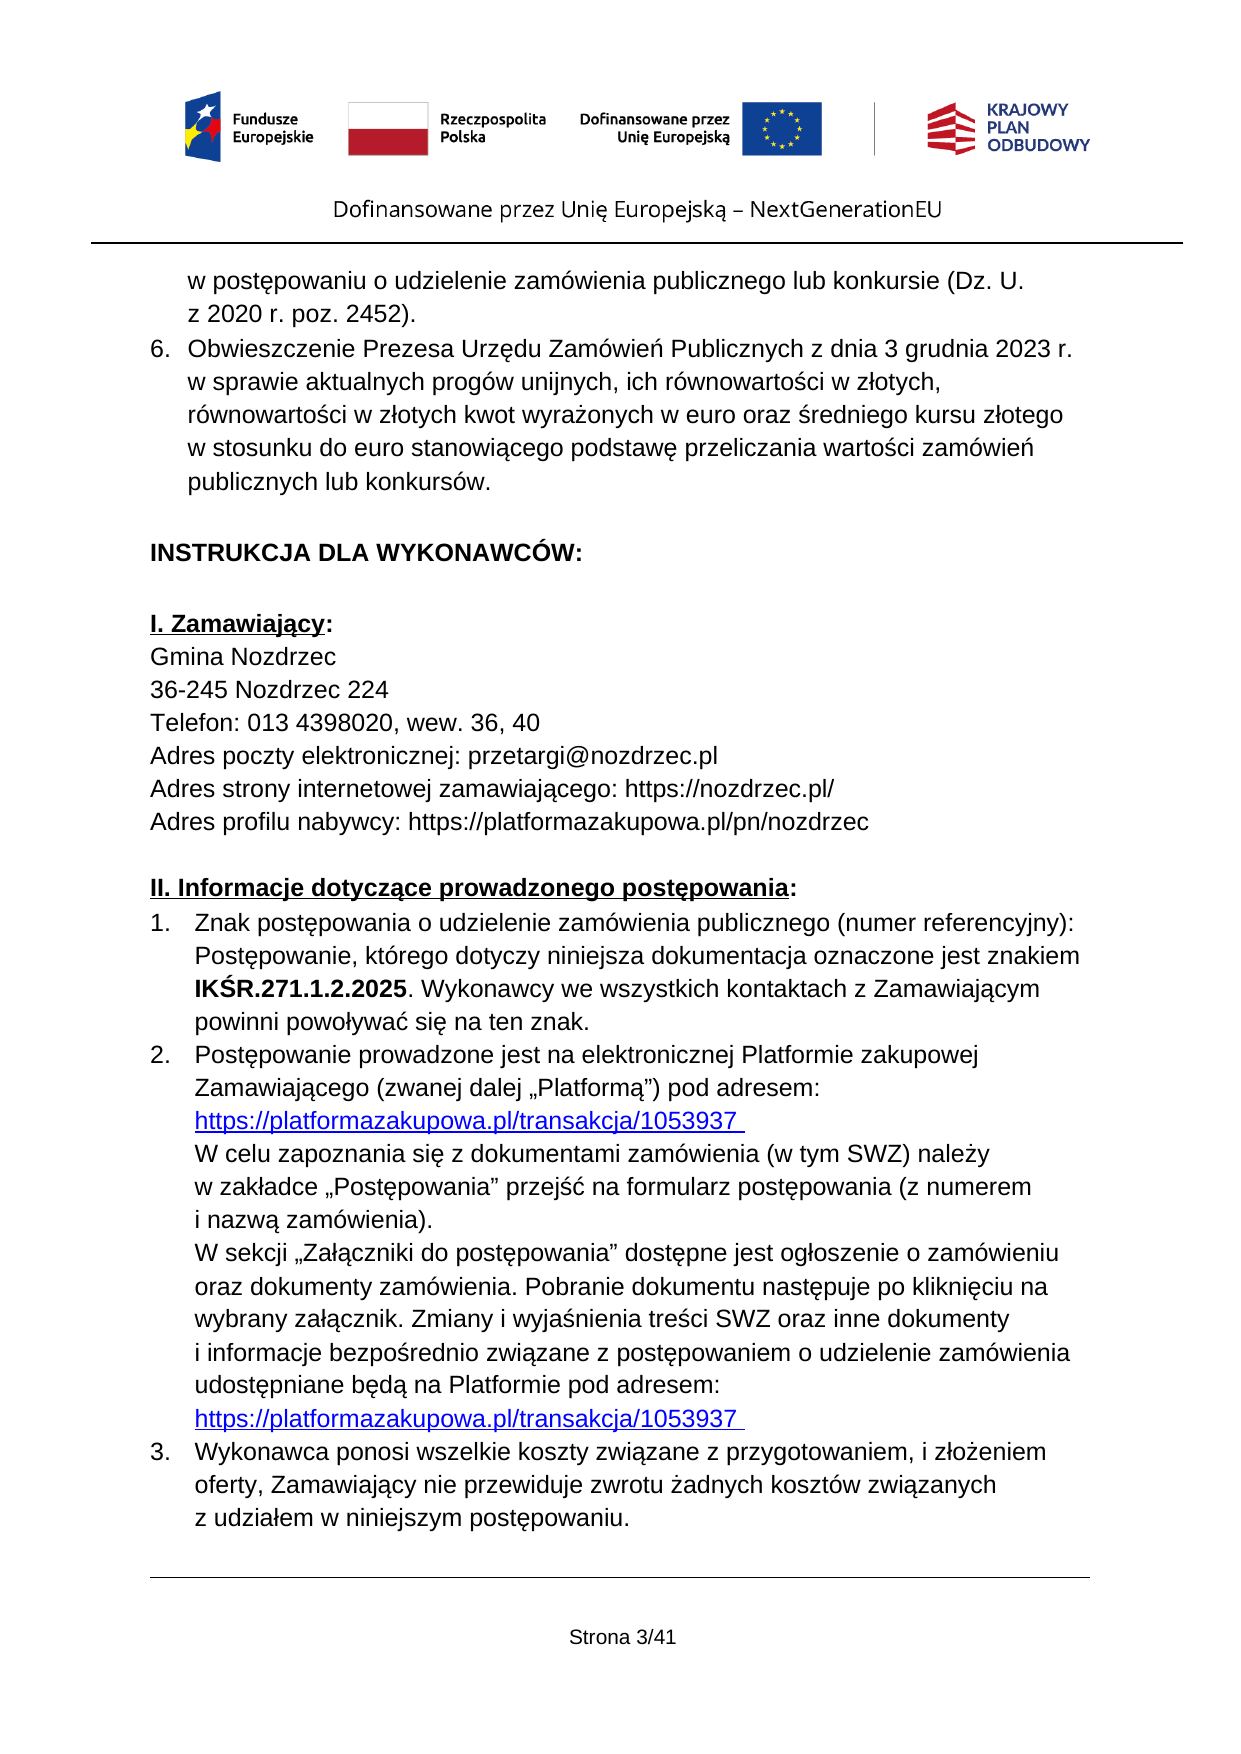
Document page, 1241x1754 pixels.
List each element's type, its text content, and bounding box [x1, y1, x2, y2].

text INSTRUKCJA DLA WYKONAWCÓW: [150, 537, 1090, 566]
text 36-245 Nozdrzec 224 [150, 674, 1090, 703]
list W sekcji „Załączniki do postępowania” dostępne jest ogłoszenie o zamówieniu oraz dokumenty zamówienia. Pobranie dokumentu następuje po kliknięciu na wybrany załącznik. Zmiany i wyjaśnienia treści SWZ oraz inne dokumenty i informacje bezpośrednio związane z postępowaniem o udzielenie zamówienia udostępniane będą na Platformie pod adresem: https://platformazakupowa.pl/transakcja/1053937 [194, 1238, 1090, 1432]
list Obwieszczenie Prezesa Urzędu Zamówień Publicznych z dnia 3 grudnia 2023 r. w sprawie aktualnych progów unijnych, ich równowartości w złotych, równowartości w złotych kwot wyrażonych w euro oraz średniego kursu złotego w stosunku do euro stanowiącego podstawę przeliczania wartości zamówień publicznych lub konkursów. [150, 334, 1090, 495]
list Wykonawca ponosi wszelkie koszty związane z przygotowaniem, i złożeniem oferty, Zamawiający nie przewiduje zwrotu żadnych kosztów związanych z udziałem w niniejszym postępowaniu. [150, 1437, 1090, 1531]
text Adres profilu nabywcy: https://platformazakupowa.pl/pn/nozdrzec [150, 807, 1090, 835]
list https://platformazakupowa.pl/transakcja/1053937 [194, 1106, 1090, 1135]
subtitle I. Zamawiający: [150, 608, 1090, 637]
list Postępowanie, którego dotyczy niniejsza dokumentacja oznaczone jest znakiem IKŚR.271.1.2.2025. Wykonawcy we wszystkich kontaktach z Zamawiającym powinni powoływać się na ten znak. [194, 941, 1090, 1036]
text II. Informacje dotyczące prowadzonego postępowania: [150, 873, 1090, 901]
text Adres strony internetowej zamawiającego: https://nozdrzec.pl/ [150, 774, 1090, 802]
picture [167, 73, 1108, 240]
list W celu zapoznania się z dokumentami zamówienia (w tym SWZ) należy w zakładce „Postępowania” przejść na formularz postępowania (z numerem i nazwą zamówienia). [194, 1139, 1090, 1234]
text Adres poczty elektronicznej: przetargi@nozdrzec.pl [150, 741, 1090, 769]
subtitle Znak postępowania o udzielenie zamówienia publicznego (numer referencyjny): [150, 908, 1090, 937]
text Gmina Nozdrzec [150, 642, 1090, 670]
text Telefon: 013 4398020, wew. 36, 40 [150, 708, 1090, 736]
list Postępowanie prowadzone jest na elektronicznej Platformie zakupowej Zamawiającego (zwanej dalej „Platformą”) pod adresem: [150, 1040, 1090, 1102]
